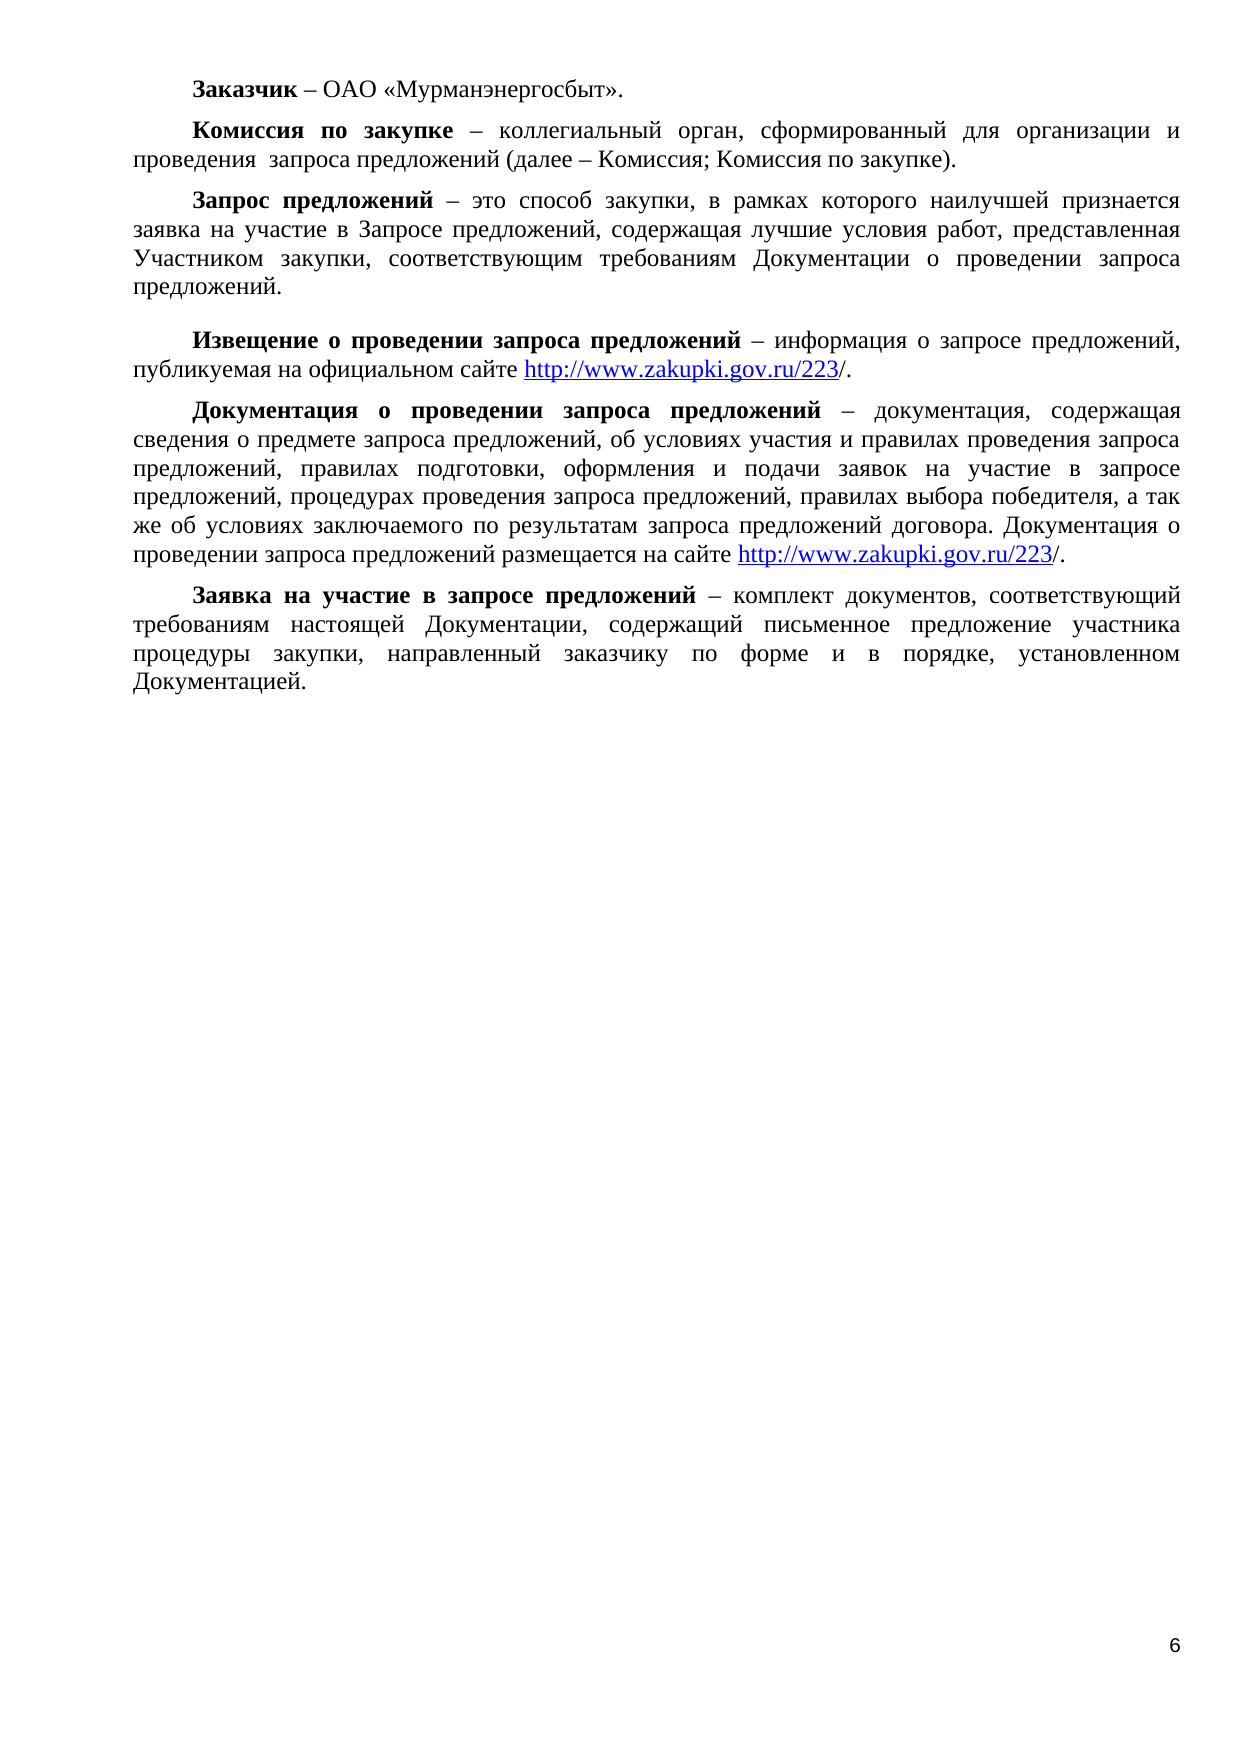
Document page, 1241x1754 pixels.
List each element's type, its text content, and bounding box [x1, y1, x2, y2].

text Заявка на участие в запросе предложений – комплект документов, соответствующий требованиям настоящей Документации, содержащий письменное предложение участника процедуры закупки, направленный заказчику по форме и в порядке, установленном Документацией. [133, 580, 1181, 695]
text Извещение о проведении запроса предложений – информация о запросе предложений, публикуемая на официальном сайте http://www.zakupki.gov.ru/223/. [133, 325, 1181, 383]
text Комиссия по закупке – коллегиальный орган, сформированный для организации и проведения запроса предложений (далее – Комиссия; Комиссия по закупке). [133, 115, 1181, 173]
text Запрос предложений – это способ закупки, в рамках которого наилучшей признается заявка на участие в Запросе предложений, содержащая лучшие условия работ, представленная Участником закупки, соответствующим требованиям Документации о проведении запроса предложений. [133, 185, 1181, 300]
text Документация о проведении запроса предложений – документация, содержащая сведения о предмете запроса предложений, об условиях участия и правилах проведения запроса предложений, правилах подготовки, оформления и подачи заявок на участие в запросе предложений, процедурах проведения запроса предложений, правилах выбора победителя, а так же об условиях заключаемого по результатам запроса предложений договора. Документация о проведении запроса предложений размещается на сайте http://www.zakupki.gov.ru/223/. [133, 395, 1181, 568]
text Заказчик – ОАО «Мурманэнергосбыт». [133, 74, 1181, 103]
